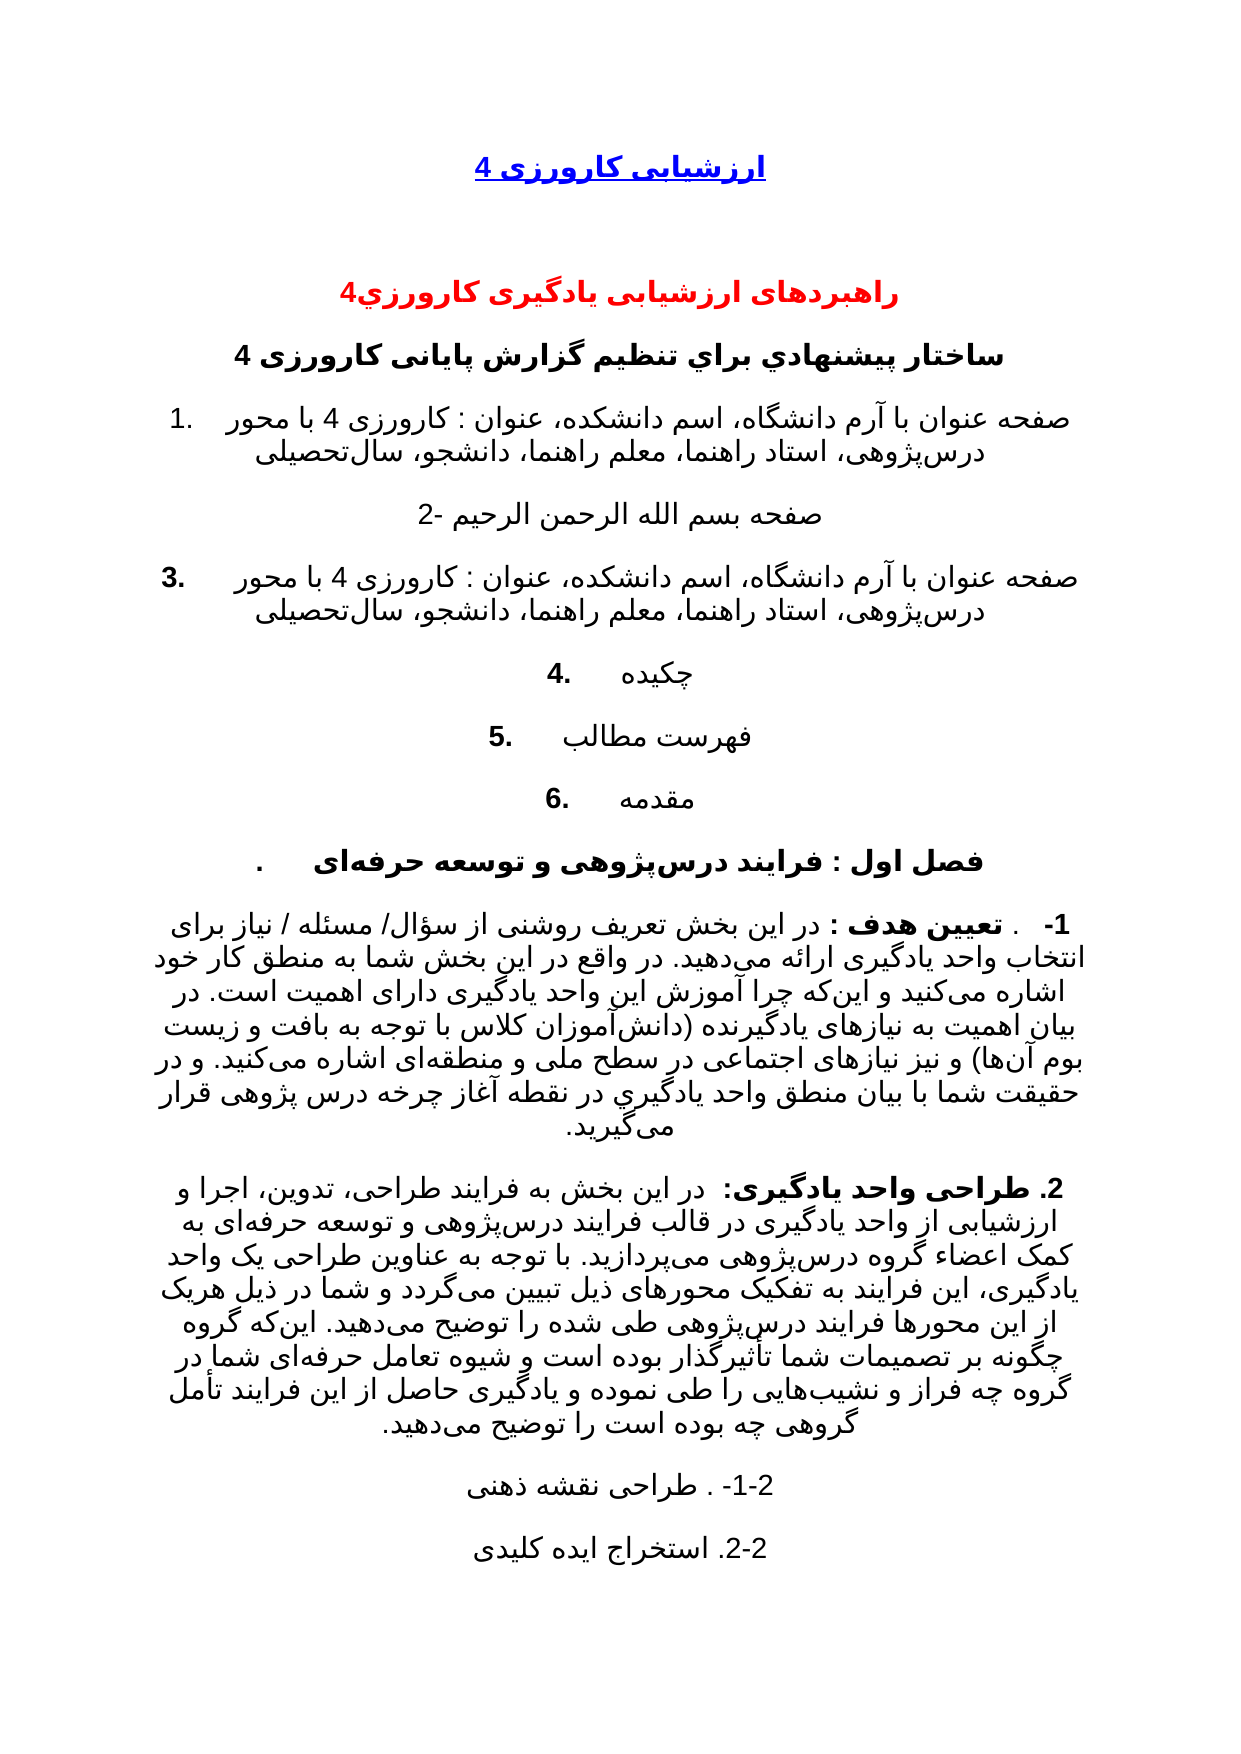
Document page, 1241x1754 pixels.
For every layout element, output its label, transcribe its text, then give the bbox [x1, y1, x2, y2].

text ارزشیابی کارورزی 4 [150, 150, 1090, 183]
text راهبردهای ارزشیابی یادگیری كارورزي4 [150, 275, 1090, 309]
text 4. چکیده [150, 656, 1090, 689]
text 5. فهرست مطالب [150, 719, 1090, 752]
text 1-2- . طراحی نقشه ذهنی [150, 1468, 1090, 1502]
text 6. مقدمه [150, 781, 1090, 815]
text 1- . تعیین هدف : در این بخش تعریف روشنی از سؤال/ مسئله / نیاز برای انتخاب واحد یادگیری ارائه می‌دهید. در واقع در این بخش شما به منطق کار خود اشاره می‌کنید و این‌که چرا آموزش این واحد یادگیری دارای اهمیت است. در بیان اهمیت به نیازهای یادگیرنده (دانش‌آموزان کلاس با توجه به بافت و زیست بوم آن‌ها) و نیز نیازهای اجتماعی در سطح ملی و منطقه‌ای اشاره می‌کنید. و در حقیقت شما با بیان منطق واحد یادگیري در نقطه آغاز چرخه درس پژوهی قرار می‌گیرید. [150, 907, 1090, 1142]
text 1. صفحه عنوان با آرم دانشگاه، اسم دانشکده، عنوان : کارورزی 4 با محور درس‌پژوهی، استاد راهنما، معلم راهنما، دانشجو، سال‌تحصیلی [150, 401, 1090, 468]
text 3. صفحه عنوان با آرم دانشگاه، اسم دانشکده، عنوان : کارورزی 4 با محور درس‌پژوهی، استاد راهنما، معلم راهنما، دانشجو، سال‌تحصیلی [150, 560, 1090, 627]
text 2. طراحی واحد یادگیری: در این بخش به فرایند طراحی، تدوین، اجرا و ارزشیابی از واحد یادگیری در قالب فرایند درس‌پژوهی و توسعه حرفه‌ای به کمک اعضاء گروه درس‌پژوهی می‌پردازید. با توجه به عناوین طراحی یک واحد یادگیری، این فرایند به تفکیک محورهای ذیل تبیین می‌گردد و شما در ذیل هریک از این محورها فرایند درس‌پژوهی طی شده را توضیح می‌دهید. این‌که گروه چگونه بر تصمیمات شما تأثیرگذار بوده است و شیوه تعامل حرفه‌ای شما در گروه چه فراز و نشیب‌هایی را طی نموده و یادگیری حاصل از این فرایند تأمل گروهی چه بوده است را توضیح می‌دهید. [150, 1171, 1090, 1439]
text 2- صفحه بسم الله الرحمن الرحیم [150, 497, 1090, 531]
text 2-2. استخراج ایده کلیدی [150, 1531, 1090, 1564]
text ساختار پيشنهادي براي تنظيم گزارش پایانی کارورزی 4 [150, 338, 1090, 372]
text . فصل اول : فرایند درس‌پژوهی و توسعه حرفه‌ای [150, 844, 1090, 878]
